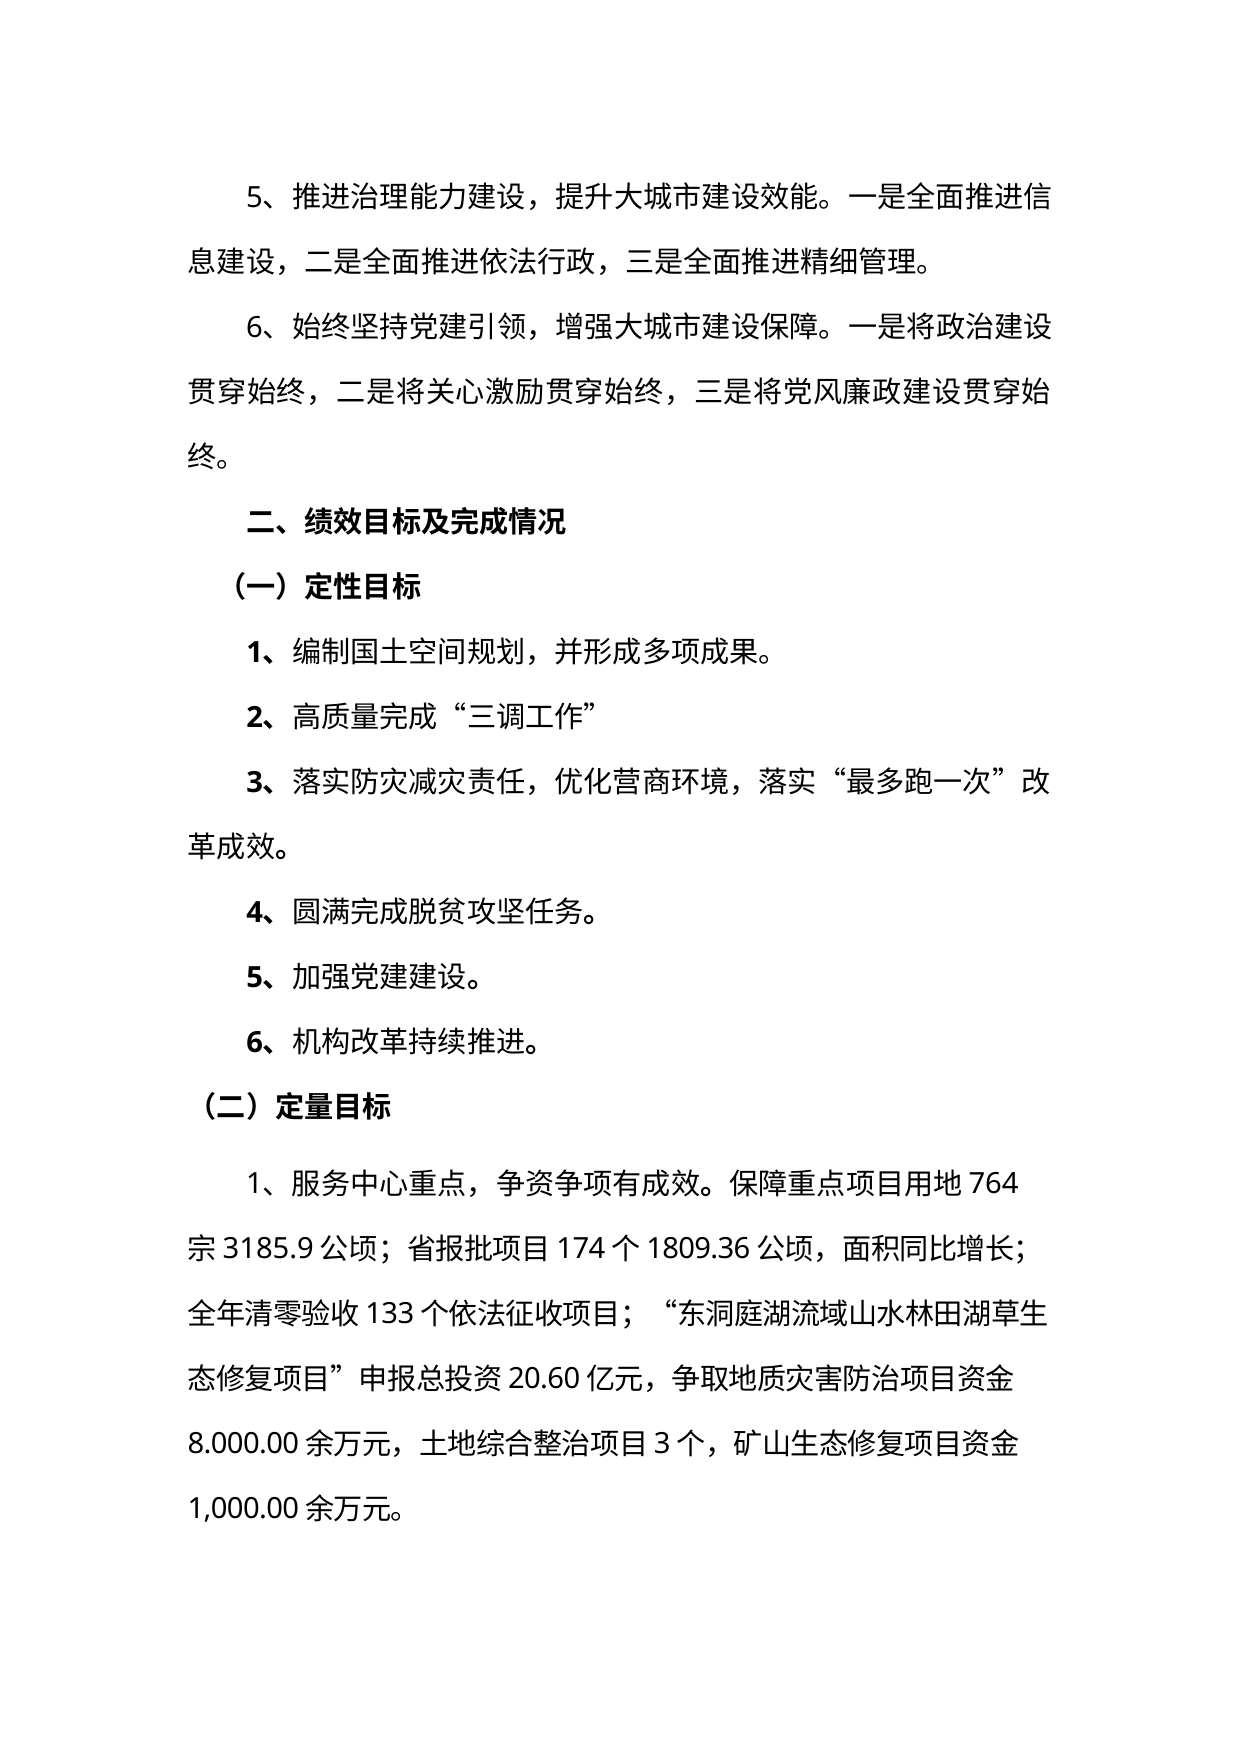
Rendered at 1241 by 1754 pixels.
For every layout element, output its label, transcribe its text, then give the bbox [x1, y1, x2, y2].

text 5、推进治理能力建设，提升大城市建设效能。一是全面推进信息建设，二是全面推进依法行政，三是全面推进精细管理。 [187, 162, 1053, 292]
text 2、高质量完成“三调工作” [187, 682, 1053, 747]
text 1、服务中心重点，争资争项有成效。保障重点项目用地764宗3185.9公顷；省报批项目174个1809.36公顷，面积同比增长；全年清零验收133个依法征收项目；“东洞庭湖流域山水林田湖草生态修复项目”申报总投资20.60亿元，争取地质灾害防治项目资金8.000.00余万元，土地综合整治项目3个，矿山生态修复项目资金1,000.00余万元。 [187, 1149, 1053, 1539]
text 二、绩效目标及完成情况 [187, 487, 1053, 552]
text （一）定性目标 [187, 552, 1053, 617]
text 4、圆满完成脱贫攻坚任务。 [187, 877, 1053, 942]
text 1、编制国土空间规划，并形成多项成果。 [187, 617, 1053, 682]
list 定量目标 [187, 1072, 1053, 1137]
text 3、落实防灾减灾责任，优化营商环境，落实“最多跑一次”改革成效。 [187, 747, 1053, 877]
text 5、加强党建建设。 [187, 942, 1053, 1007]
text 6、机构改革持续推进。 [187, 1007, 1053, 1072]
text 6、始终坚持党建引领，增强大城市建设保障。一是将政治建设贯穿始终，二是将关心激励贯穿始终，三是将党风廉政建设贯穿始终。 [187, 292, 1053, 487]
